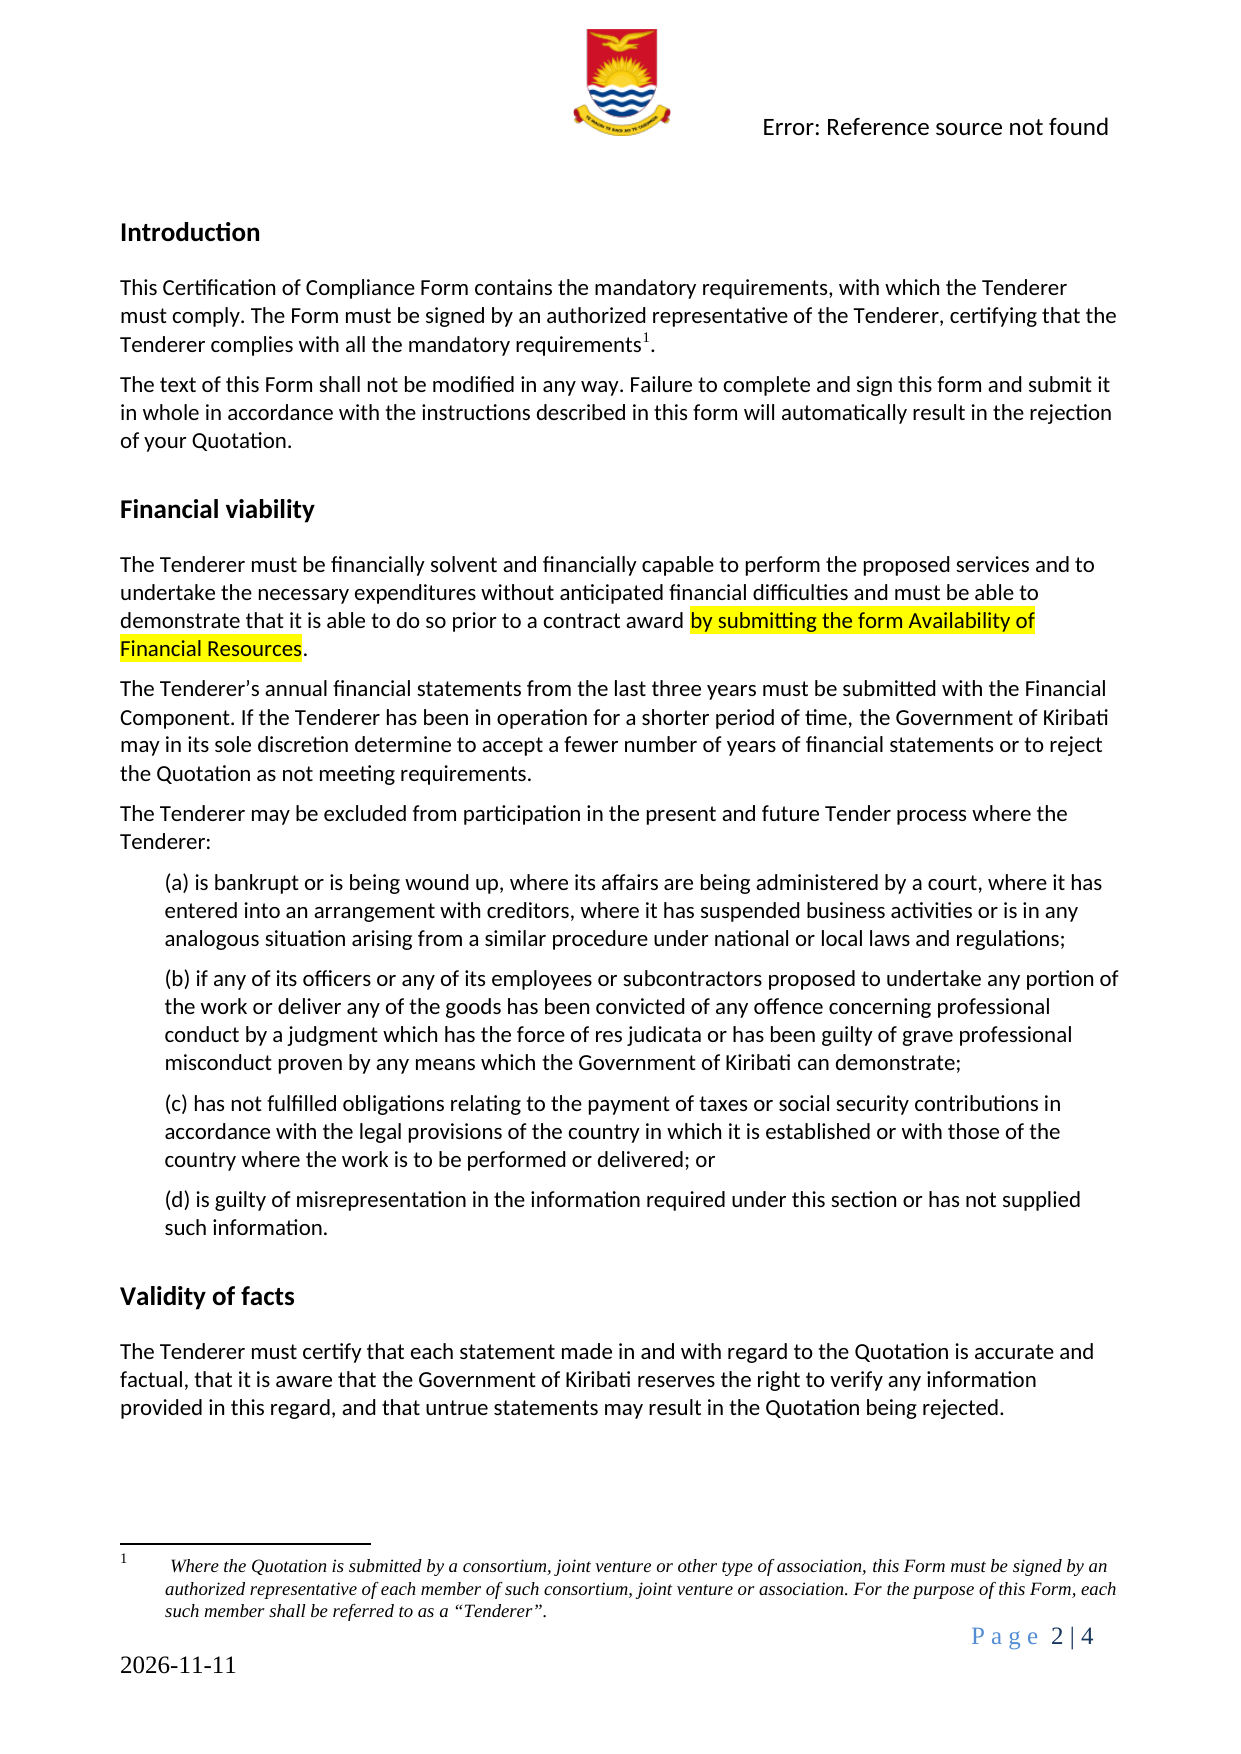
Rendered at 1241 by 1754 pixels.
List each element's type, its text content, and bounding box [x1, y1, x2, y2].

text The Tenderer must certify that each statement made in and with regard to the Quotation is accurate and factual, that it is aware that the Government of Kiribati reserves the right to verify any information provided in this regard, and that untrue statements may result in the Quotation being rejected. [120, 1337, 1120, 1421]
text The Tenderer’s annual financial statements from the last three years must be submitted with the Financial Component. If the Tenderer has been in operation for a shorter period of time, the Government of Kiribati may in its sole discretion determine to accept a fewer number of years of financial statements or to reject the Quotation as not meeting requirements. [120, 674, 1120, 787]
text The Tenderer must be financially solvent and financially capable to perform the proposed services and to undertake the necessary expenditures without anticipated financial difficulties and must be able to demonstrate that it is able to do so prior to a contract award by submitting the form Availability of Financial Resources. [120, 550, 1120, 662]
picture [573, 29, 671, 136]
subtitle Financial viability [120, 492, 1120, 525]
text (d) is guilty of misrepresentation in the information required under this section or has not supplied such information. [164, 1185, 1120, 1241]
text (b) if any of its officers or any of its employees or subcontractors proposed to undertake any portion of the work or deliver any of the goods has been convicted of any offence concerning professional conduct by a judgment which has the force of res judicata or has been guilty of grave professional misconduct proven by any means which the Government of Kiribati can demonstrate; [164, 964, 1120, 1076]
subtitle Validity of facts [120, 1279, 1120, 1312]
text (c) has not fulfilled obligations relating to the payment of taxes or social security contributions in accordance with the legal provisions of the country in which it is established or with those of the country where the work is to be performed or delivered; or [164, 1089, 1120, 1173]
text The text of this Form shall not be modified in any way. Failure to complete and sign this form and submit it in whole in accordance with the instructions described in this form will automatically result in the rejection of your Quotation. [120, 370, 1120, 454]
text The Tenderer may be excluded from participation in the present and future Tender process where the Tenderer: [120, 799, 1120, 855]
subtitle Introduction [120, 215, 1120, 248]
text (a) is bankrupt or is being wound up, where its affairs are being administered by a court, where it has entered into an arrangement with creditors, where it has suspended business activities or is in any analogous situation arising from a similar procedure under national or local laws and regulations; [164, 868, 1120, 952]
text This Certification of Compliance Form contains the mandatory requirements, with which the Tenderer must comply. The Form must be signed by an authorized representative of the Tenderer, certifying that the Tenderer complies with all the mandatory requirements. [120, 273, 1120, 358]
